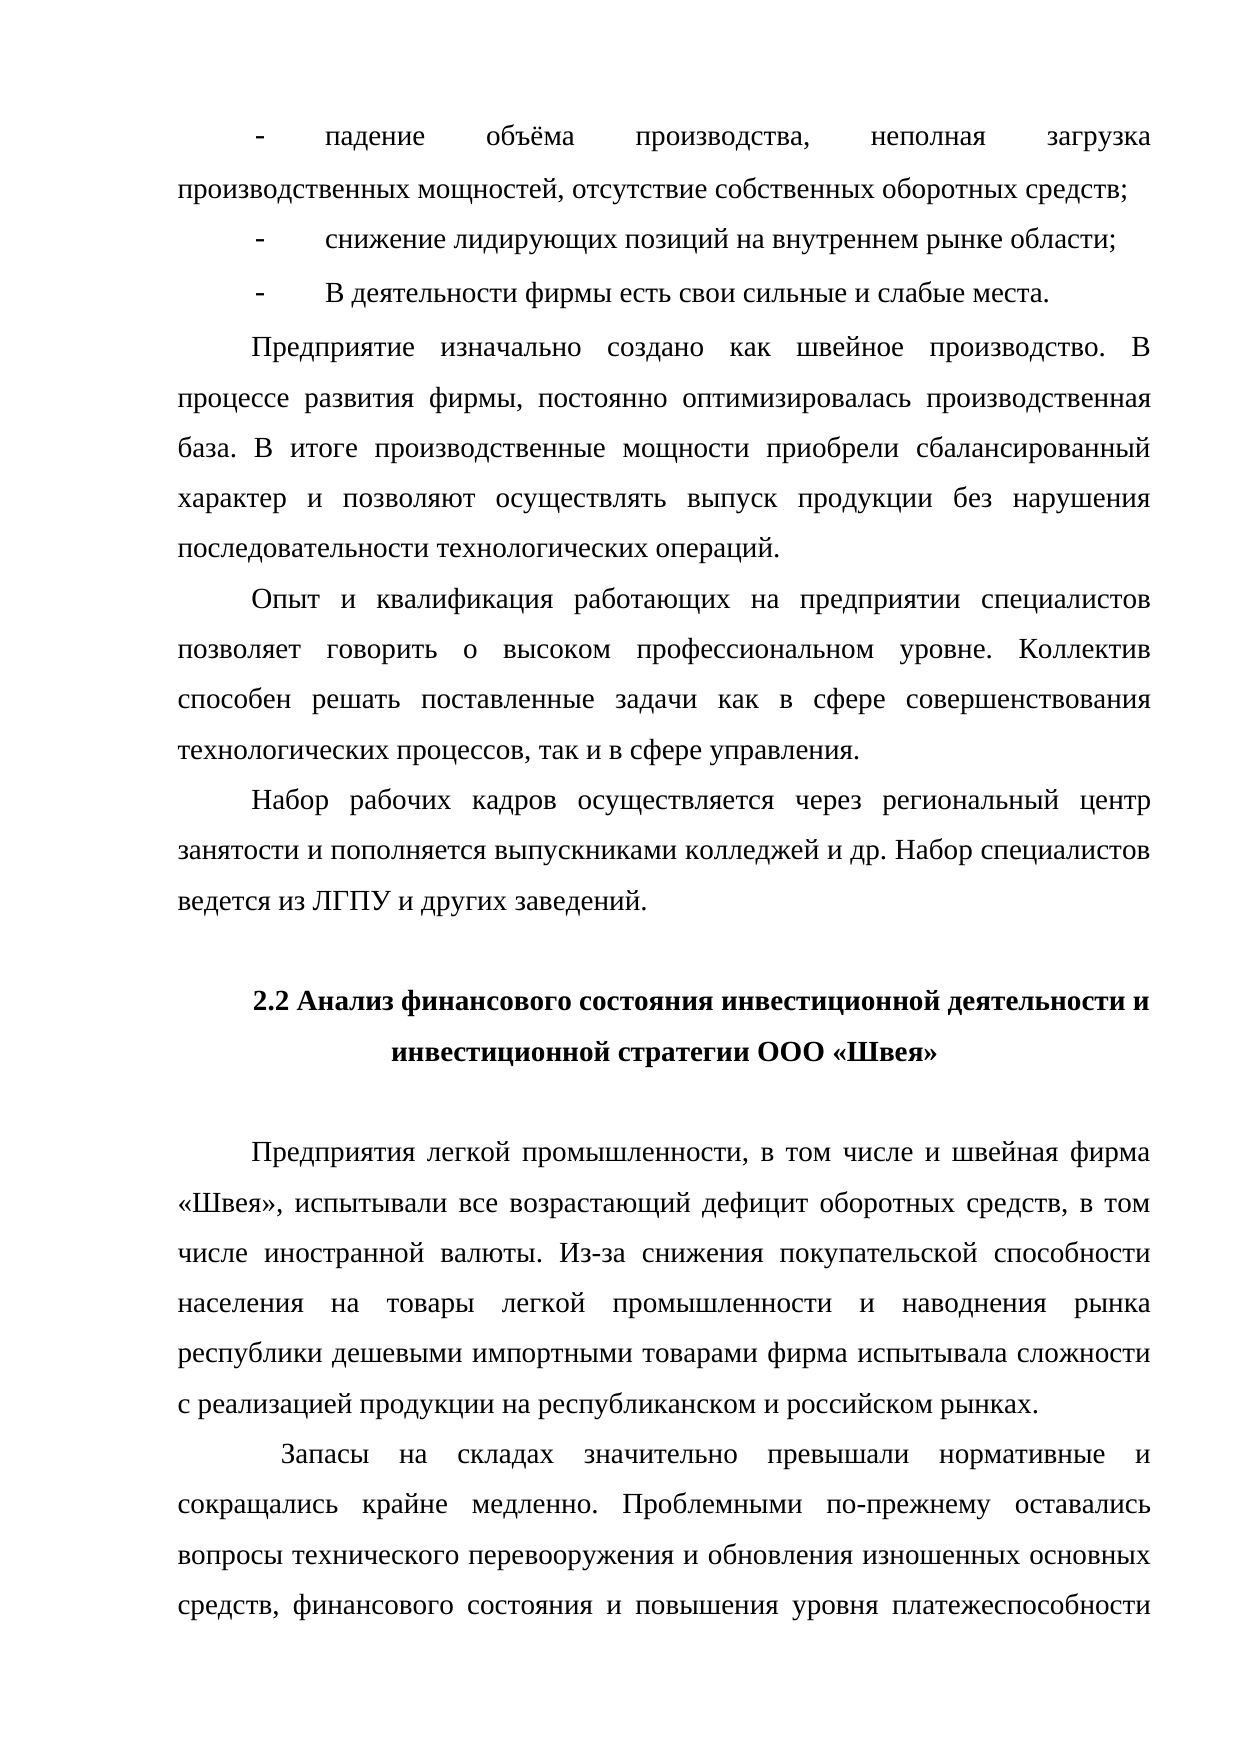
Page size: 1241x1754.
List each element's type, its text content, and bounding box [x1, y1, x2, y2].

text Опыт и квалификация работающих на предприятии специалистов позволяет говорить о высоком профессиональном уровне. Коллектив способен решать поставленные задачи как в сфере совершенствования технологических процессов, так и в сфере управления. [177, 581, 1152, 765]
list падение объёма производства, неполная загрузка производственных мощностей, отсутствие собственных оборотных средств; [177, 118, 1152, 204]
list В деятельности фирмы есть свои сильные и слабые места. [177, 275, 1152, 311]
text Набор рабочих кадров осуществляется через региональный центр занятости и пополняется выпускниками колледжей и др. Набор специалистов ведется из ЛГПУ и других заведений. [177, 782, 1152, 916]
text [177, 1436, 1152, 1621]
text 2.2 Анализ финансового состояния инвестиционной деятельности и инвестиционной стратегии ООО «Швея» [177, 983, 1152, 1067]
list снижение лидирующих позиций на внутреннем рынке области; [177, 221, 1152, 257]
text Предприятия легкой промышленности, в том числе и швейная фирма «Швея», испытывали все возрастающий дефицит оборотных средств, в том числе иностранной валюты. Из-за снижения покупательской способности населения на товары легкой промышленности и наводнения рынка республики дешевыми импортными товарами фирма испытывала сложности с реализацией продукции на республиканском и российском рынках. [177, 1134, 1152, 1419]
text Предприятие изначально создано как швейное производство. В процессе развития фирмы, постоянно оптимизировалась производственная база. В итоге производственные мощности приобрели сбалансированный характер и позволяют осуществлять выпуск продукции без нарушения последовательности технологических операций. [177, 329, 1152, 564]
